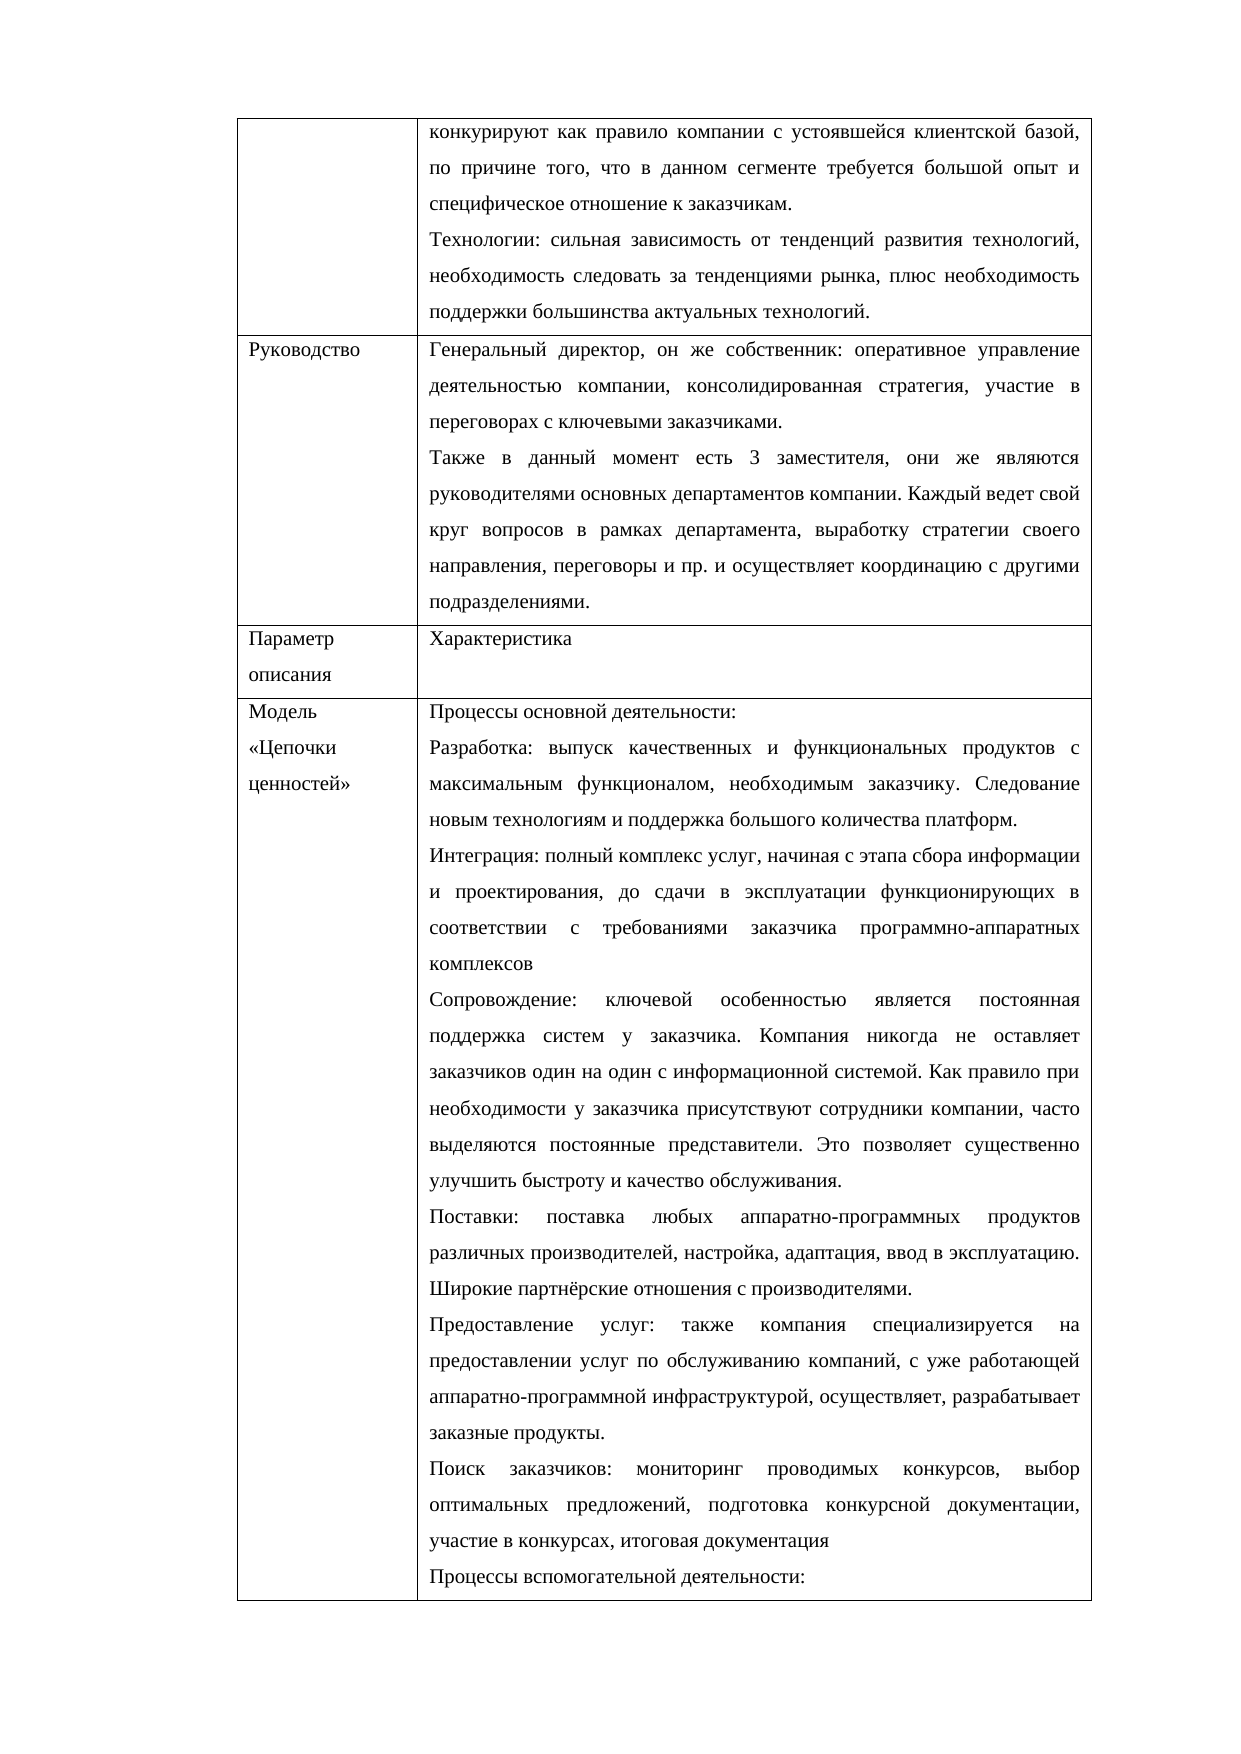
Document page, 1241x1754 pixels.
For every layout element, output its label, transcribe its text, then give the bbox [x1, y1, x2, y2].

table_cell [238, 699, 417, 1600]
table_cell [418, 119, 1091, 335]
table_cell Руководство [238, 336, 417, 625]
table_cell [238, 119, 417, 335]
table_cell Параметр описания [238, 626, 417, 698]
table_cell Характеристика [418, 626, 1091, 698]
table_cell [418, 699, 1091, 1600]
table_cell Генеральный директор, он же собственник: оперативное управление деятельностью компании, консолидированная стратегия, участие в переговорах с ключевыми заказчиками. Также в данный момент есть 3 заместителя, они же являются руководителями основных департаментов компании. Каждый ведет свой круг вопросов в рамках департамента, выработку стратегии своего направления, переговоры и пр. и осуществляет координацию с другими подразделениями. [418, 336, 1091, 625]
